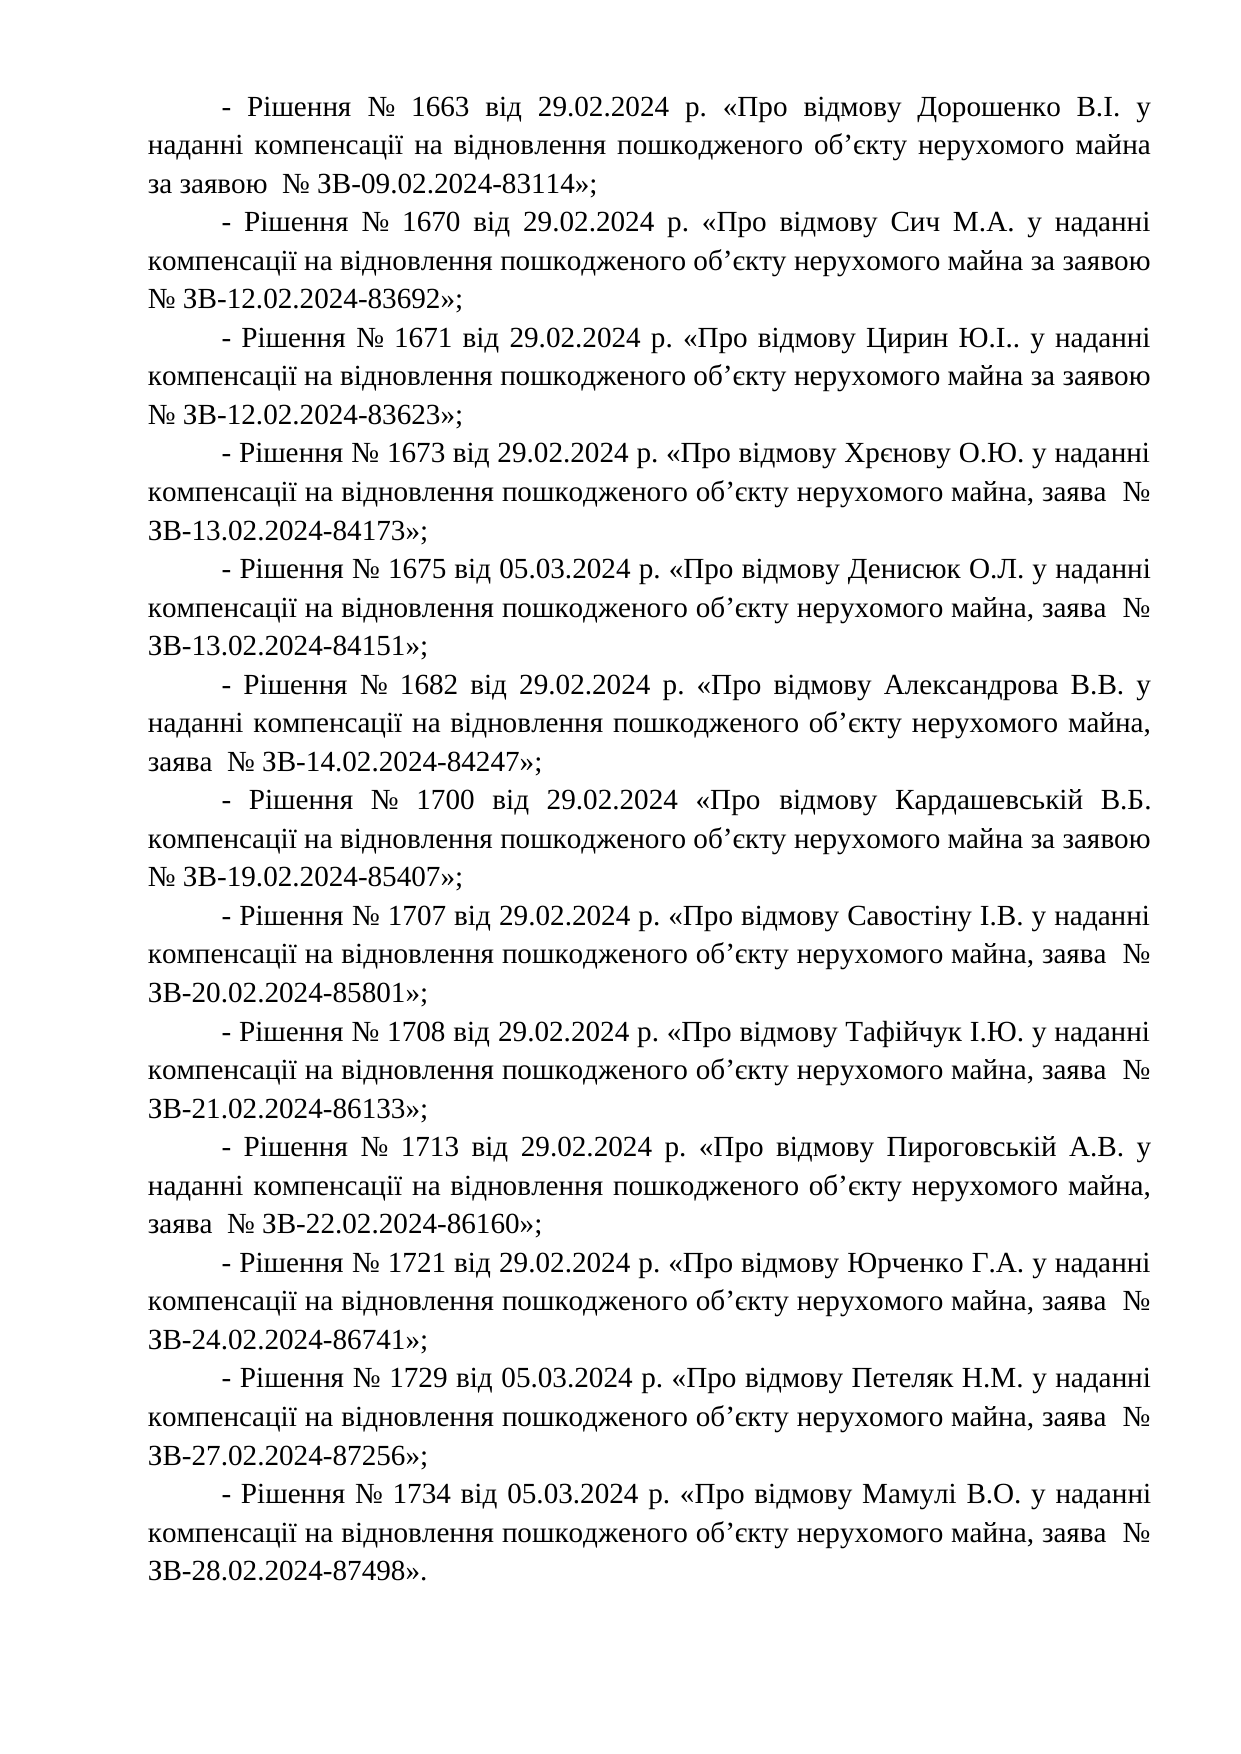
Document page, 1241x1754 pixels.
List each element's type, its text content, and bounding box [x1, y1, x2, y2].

text - Рішення № 1729 від 05.03.2024 р. «Про відмову Петеляк Н.М. у наданні компенсації на відновлення пошкодженого об’єкту нерухомого майна, заява № ЗВ-27.02.2024-87256»; [148, 1361, 1152, 1471]
text - Рішення № 1673 від 29.02.2024 р. «Про відмову Хрєнову О.Ю. у наданні компенсації на відновлення пошкодженого об’єкту нерухомого майна, заява № ЗВ-13.02.2024-84173»; [148, 436, 1152, 546]
text - Рішення № 1671 від 29.02.2024 р. «Про відмову Цирин Ю.І.. у наданні компенсації на відновлення пошкодженого об’єкту нерухомого майна за заявою № ЗВ-12.02.2024-83623»; [148, 320, 1152, 431]
text - Рішення № 1663 від 29.02.2024 р. «Про відмову Дорошенко В.І. у наданні компенсації на відновлення пошкодженого об’єкту нерухомого майна за заявою № ЗВ-09.02.2024-83114»; [148, 89, 1152, 199]
text - Рішення № 1708 від 29.02.2024 р. «Про відмову Тафійчук І.Ю. у наданні компенсації на відновлення пошкодженого об’єкту нерухомого майна, заява № ЗВ-21.02.2024-86133»; [148, 1014, 1152, 1124]
text - Рішення № 1734 від 05.03.2024 р. «Про відмову Мамулі В.О. у наданні компенсації на відновлення пошкодженого об’єкту нерухомого майна, заява № ЗВ-28.02.2024-87498». [148, 1476, 1152, 1587]
text - Рішення № 1713 від 29.02.2024 р. «Про відмову Пироговській А.В. у наданні компенсації на відновлення пошкодженого об’єкту нерухомого майна, заява № ЗВ-22.02.2024-86160»; [148, 1129, 1152, 1240]
text - Рішення № 1700 від 29.02.2024 «Про відмову Кардашевській В.Б. компенсації на відновлення пошкодженого об’єкту нерухомого майна за заявою № ЗВ-19.02.2024-85407»; [148, 782, 1152, 893]
text - Рішення № 1675 від 05.03.2024 р. «Про відмову Денисюк О.Л. у наданні компенсації на відновлення пошкодженого об’єкту нерухомого майна, заява № ЗВ-13.02.2024-84151»; [148, 551, 1152, 662]
text - Рішення № 1721 від 29.02.2024 р. «Про відмову Юрченко Г.А. у наданні компенсації на відновлення пошкодженого об’єкту нерухомого майна, заява № ЗВ-24.02.2024-86741»; [148, 1245, 1152, 1356]
text - Рішення № 1707 від 29.02.2024 р. «Про відмову Савостіну І.В. у наданні компенсації на відновлення пошкодженого об’єкту нерухомого майна, заява № ЗВ-20.02.2024-85801»; [148, 898, 1152, 1009]
text - Рішення № 1682 від 29.02.2024 р. «Про відмову Александрова В.В. у наданні компенсації на відновлення пошкодженого об’єкту нерухомого майна, заява № ЗВ-14.02.2024-84247»; [148, 667, 1152, 777]
text - Рішення № 1670 від 29.02.2024 р. «Про відмову Сич М.А. у наданні компенсації на відновлення пошкодженого об’єкту нерухомого майна за заявою № ЗВ-12.02.2024-83692»; [148, 204, 1152, 315]
